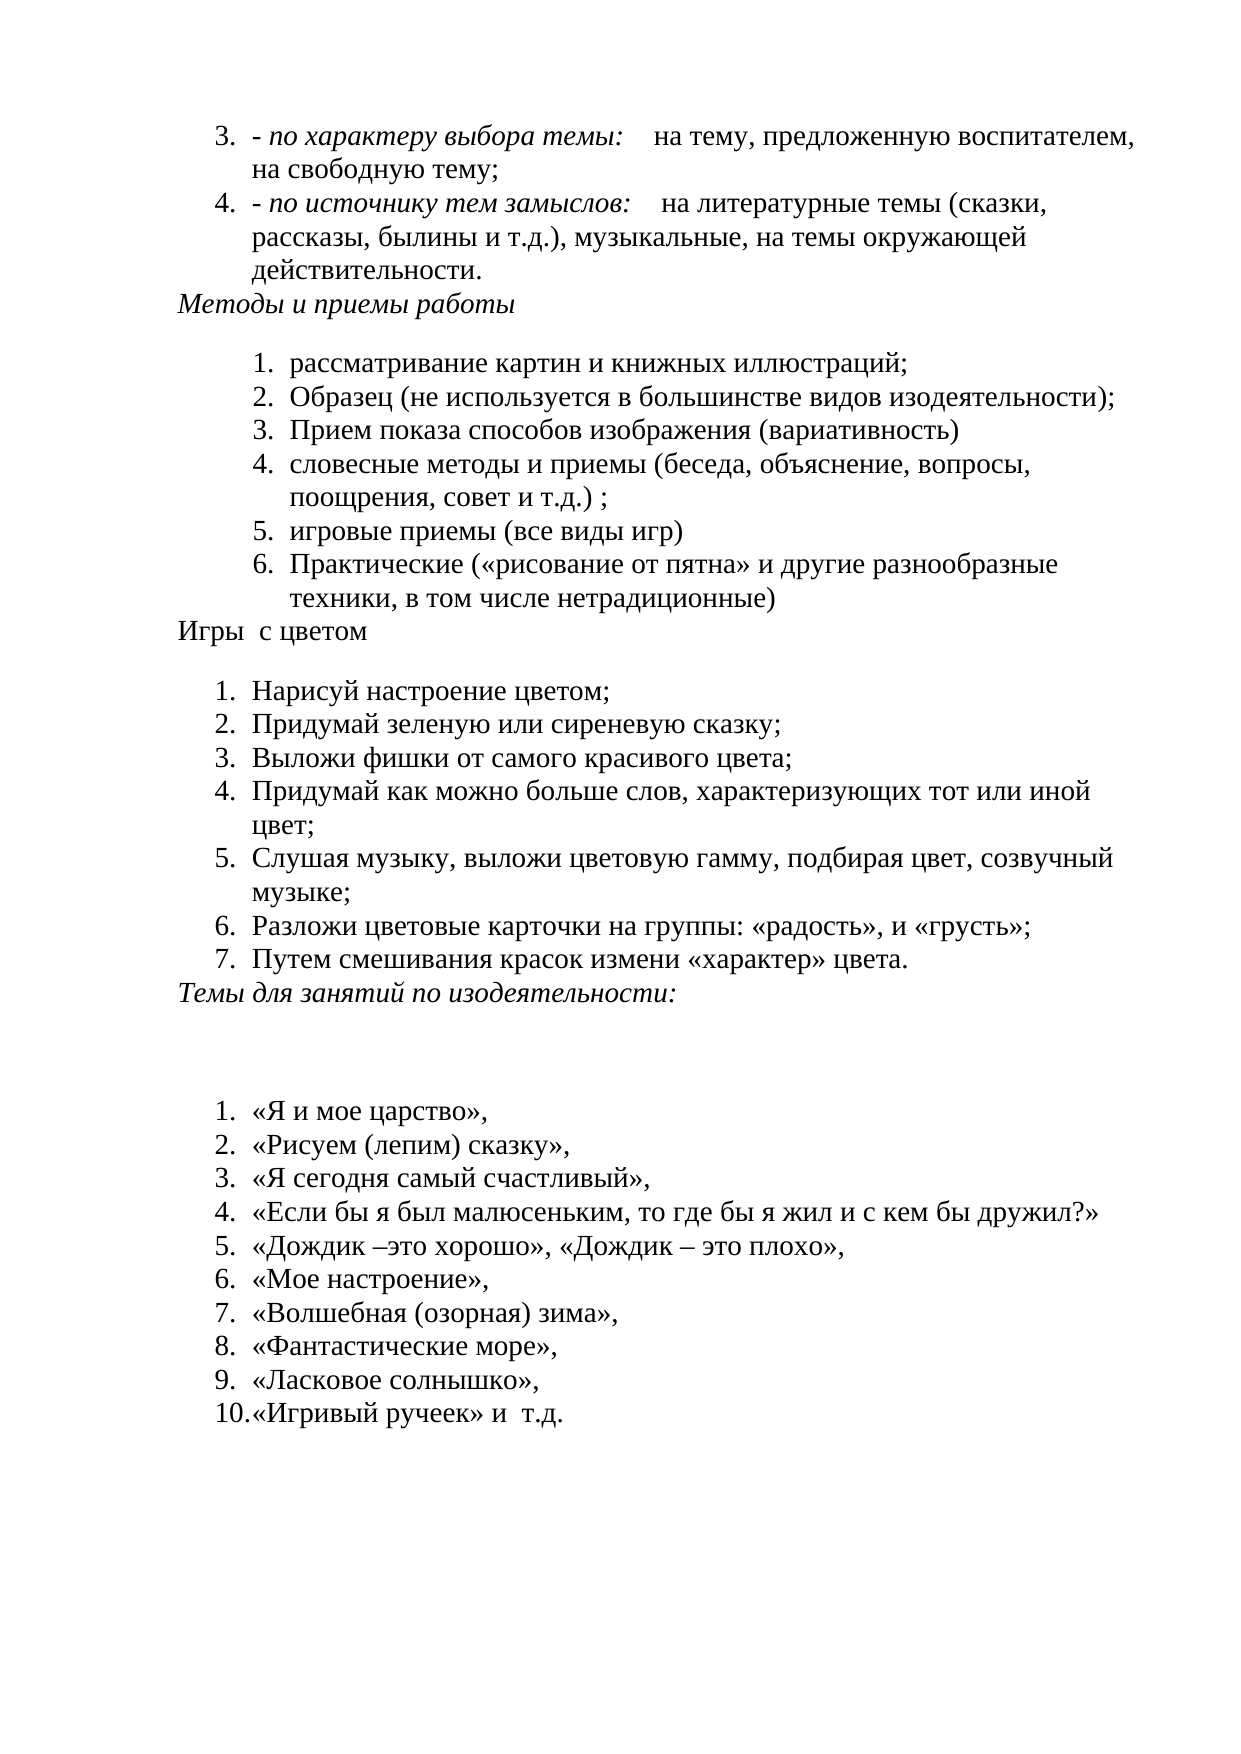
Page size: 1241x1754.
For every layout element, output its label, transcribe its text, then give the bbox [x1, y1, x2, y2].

text Игры с цветом [177, 613, 1152, 647]
text Темы для занятий по изодеятельности: [177, 975, 1152, 1008]
list Выложи фишки от самого красивого цвета; [214, 740, 1152, 773]
list Путем смешивания красок измени «характер» цвета. [214, 941, 1152, 975]
list «Я сегодня самый счастливый», [214, 1161, 1152, 1194]
list Нарисуй настроение цветом; [214, 673, 1152, 706]
text Методы и приемы работы [177, 286, 1152, 319]
list рассматривание картин и книжных иллюстраций; [252, 345, 1152, 379]
list Практические («рисование от пятна» и другие разнообразные техники, в том числе нетрадиционные) [252, 546, 1152, 613]
list «Ласковое солнышко», [214, 1362, 1152, 1395]
list - по характеру выбора темы: на тему, предложенную воспитателем, на свободную тему; [214, 118, 1152, 185]
list «Рисуем (лепим) сказку», [214, 1127, 1152, 1161]
list Слушая музыку, выложи цветовую гамму, подбирая цвет, созвучный музыке; [214, 841, 1152, 908]
list «Дождик –это хорошо», «Дождик – это плохо», [214, 1228, 1152, 1261]
list Придумай зеленую или сиреневую сказку; [214, 706, 1152, 740]
list Прием показа способов изображения (вариативность) [252, 412, 1152, 446]
list Разложи цветовые карточки на группы: «радость», и «грусть»; [214, 908, 1152, 941]
list «Фантастические море», [214, 1328, 1152, 1362]
list «Я и мое царство», [214, 1093, 1152, 1127]
list Придумай как можно больше слов, характеризующих тот или иной цвет; [214, 773, 1152, 841]
list игровые приемы (все виды игр) [252, 513, 1152, 546]
list Образец (не используется в большинстве видов изодеятельности); [252, 379, 1152, 412]
list «Если бы я был малюсеньким, то где бы я жил и с кем бы дружил?» [214, 1194, 1152, 1228]
list словесные методы и приемы (беседа, объяснение, вопросы, поощрения, совет и т.д.) ; [252, 446, 1152, 513]
list - по источнику тем замыслов: на литературные темы (сказки, рассказы, былины и т.д.), музыкальные, на темы окружающей действительности. [214, 185, 1152, 286]
list «Волшебная (озорная) зима», [214, 1295, 1152, 1328]
list «Игривый ручеек» и т.д. [214, 1395, 1152, 1429]
list «Мое настроение», [214, 1261, 1152, 1295]
